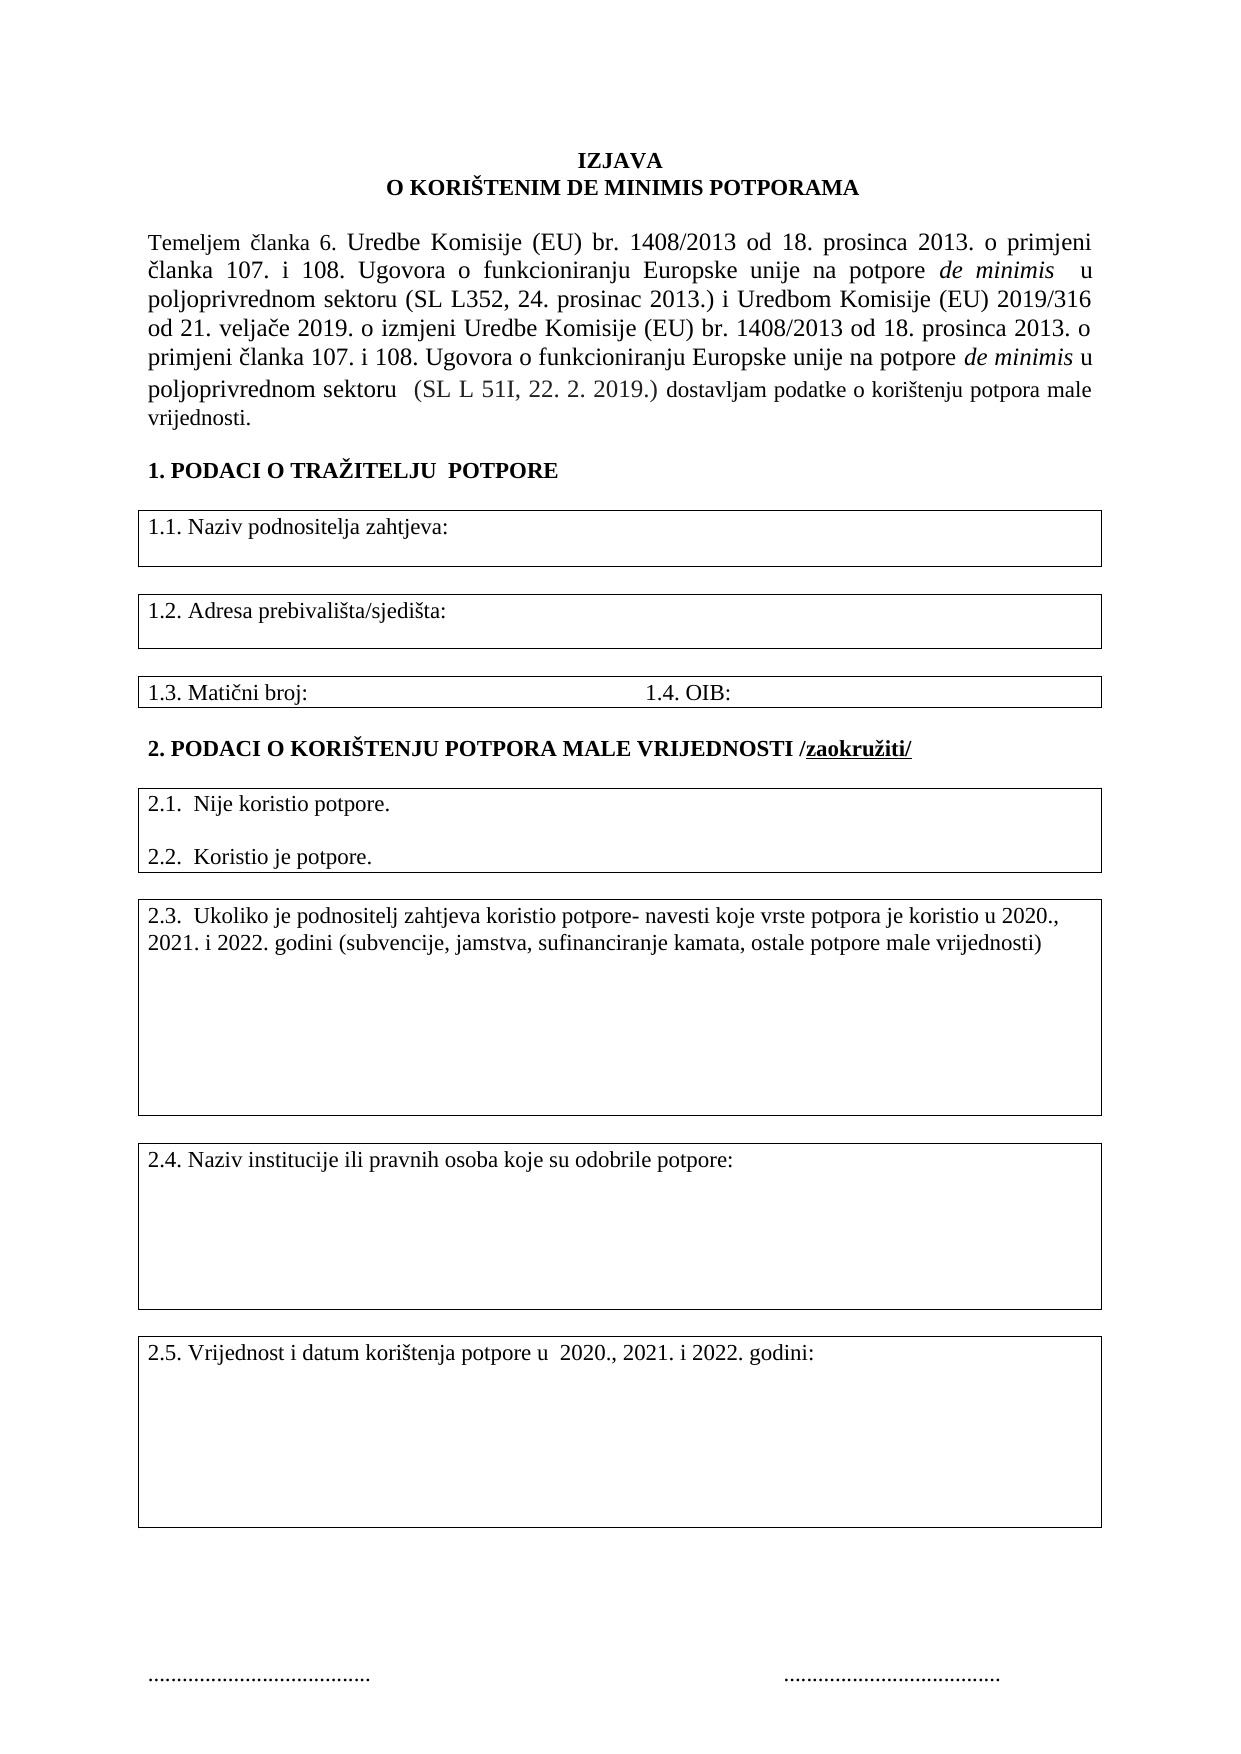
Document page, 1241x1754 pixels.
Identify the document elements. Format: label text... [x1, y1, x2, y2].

text 2.4. Naziv institucije ili pravnih osoba koje su odobrile potpore: [139, 1144, 1101, 1172]
text 2.1. Nije koristio potpore. [139, 789, 1101, 817]
text O KORIŠTENIM DE MINIMIS POTPORAMA [148, 174, 1093, 200]
text ....................................... ...................................... [148, 1660, 1093, 1687]
text 2.2. Koristio je potpore. [139, 840, 1101, 872]
text 1.2. Adresa prebivališta/sjedišta: [139, 595, 1101, 648]
text 1. PODACI O TRAŽITELJU POTPORE [148, 457, 1093, 483]
text IZJAVA [148, 148, 1093, 174]
text Temeljem članka 6. Uredbe Komisije (EU) br. 1408/2013 od 18. prosinca 2013. o primjeni članka 107. i 108. Ugovora o funkcioniranju Europske unije na potpore de minimis u poljoprivrednom sektoru (SL L352, 24. prosinac 2013.) i Uredbom Komisije (EU) 2019/316 od 21. veljače 2019. o izmjeni Uredbe Komisije (EU) br. 1408/2013 od 18. prosinca 2013. o primjeni članka 107. i 108. Ugovora o funkcioniranju Europske unije na potpore de minimis u poljoprivrednom sektoru (SL L 51I, 22. 2. 2019.) dostavljam podatke o korištenju potpora male vrijednosti. [148, 227, 1093, 431]
text 2.5. Vrijednost i datum korištenja potpore u 2020., 2021. i 2022. godini: [139, 1337, 1101, 1366]
text 2. PODACI O KORIŠTENJU POTPORA MALE VRIJEDNOSTI /zaokružiti/ [148, 735, 1093, 761]
text 1.3. Matični broj: 1.4. OIB: [139, 677, 1101, 707]
text 2.3. Ukoliko je podnositelj zahtjeva koristio potpore- navesti koje vrste potpora je koristio u 2020., 2021. i 2022. godini (subvencije, jamstva, sufinanciranje kamata, ostale potpore male vrijednosti) [139, 900, 1101, 955]
text 1.1. Naziv podnositelja zahtjeva: [139, 511, 1101, 566]
